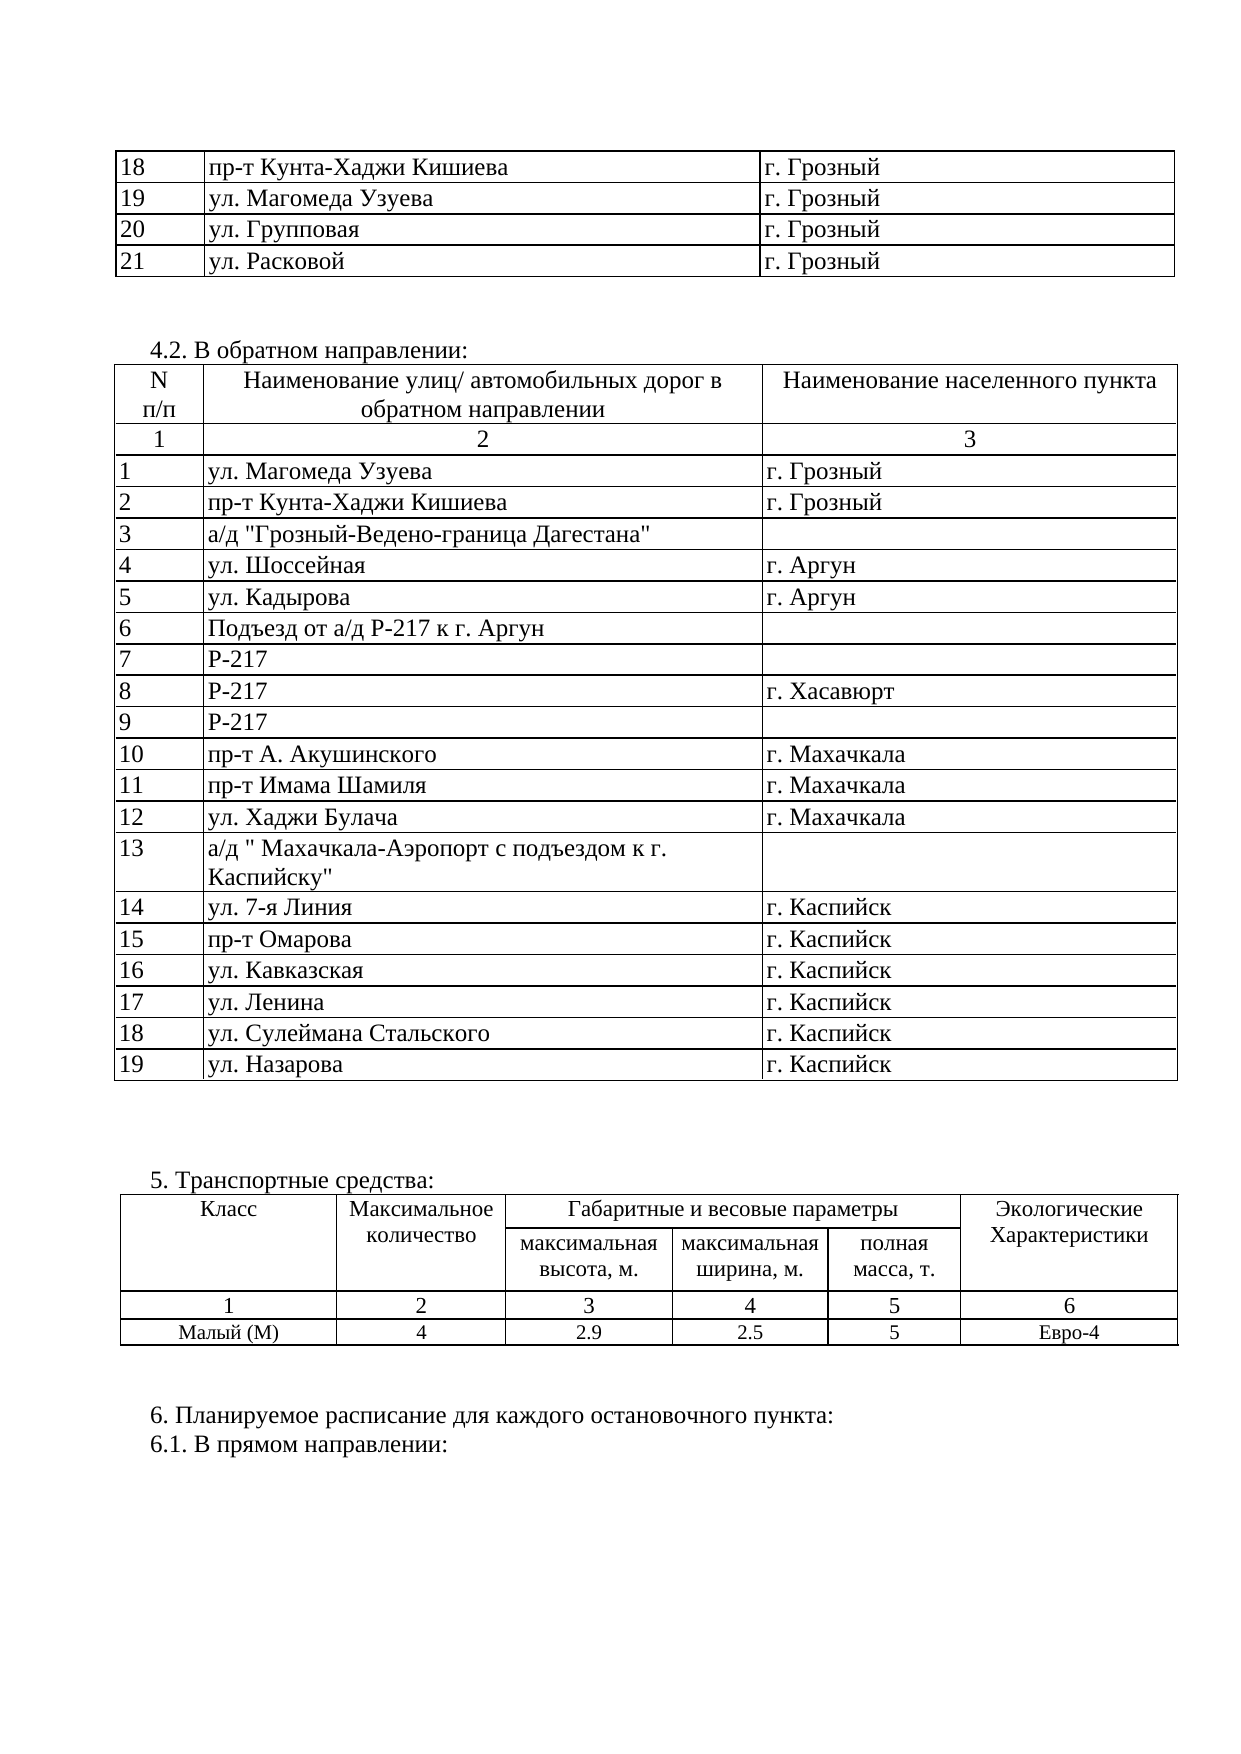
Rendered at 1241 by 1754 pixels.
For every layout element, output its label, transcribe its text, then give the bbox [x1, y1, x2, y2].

table_cell ул. 7-я Линия [204, 892, 762, 922]
table_cell г. Махачкала [763, 737, 1177, 769]
table_cell 18 [115, 1018, 203, 1048]
table_cell Подъезд от а/д Р-217 к г. Аргун [204, 613, 762, 643]
table_cell г. Грозный [763, 454, 1177, 486]
table_cell максимальная высота, м. [506, 1229, 672, 1290]
table_cell 6 [115, 613, 203, 643]
table_cell 5 [829, 1320, 960, 1344]
table_cell ул. Шоссейная [204, 550, 762, 580]
table_cell 3 [115, 518, 203, 548]
table_cell пр-т Омарова [204, 924, 762, 954]
table_cell Малый (М) [121, 1320, 336, 1344]
table_cell 1 [115, 424, 203, 454]
table_cell пр-т Имама Шамиля [204, 770, 762, 800]
table_cell ул. Ленина [204, 987, 762, 1017]
table_cell 11 [115, 770, 203, 800]
table_cell 2 [115, 487, 203, 517]
table_cell г. Хасавюрт [763, 674, 1177, 706]
text 4.2. В обратном направлении: [150, 335, 1090, 364]
table_cell 1 [121, 1292, 336, 1318]
table_cell г. Каспийск [763, 891, 1177, 922]
table_cell 21 [117, 246, 204, 276]
table_cell г. Каспийск [763, 1048, 1177, 1079]
text 5. Транспортные средства: [150, 1165, 1090, 1194]
table_cell 14 [115, 892, 203, 922]
text 6.1. В прямом направлении: [150, 1429, 1090, 1458]
table_header Наименование улиц/ автомобильных дорог в обратном направлении [204, 365, 762, 423]
table_cell 17 [115, 986, 203, 1017]
table_cell 19 [115, 1049, 203, 1079]
table_cell ул. Расковой [205, 246, 759, 276]
table_cell г. Каспийск [763, 985, 1177, 1017]
table_header Максимальное количество [337, 1195, 505, 1290]
text 6. Планируемое расписание для каждого остановочного пункта: [150, 1401, 1090, 1429]
table_cell 5 [115, 581, 203, 611]
table_cell г. Каспийск [763, 1017, 1177, 1048]
table_cell 9 [115, 707, 203, 737]
table_cell ул. Кавказская [204, 955, 762, 985]
table_cell ул. Магомеда Узуева [205, 183, 759, 213]
table_cell максимальная ширина, м. [673, 1229, 827, 1290]
table_cell [763, 611, 1177, 643]
table_cell 3 [763, 423, 1177, 454]
table_cell 5 [829, 1292, 960, 1318]
table_cell пр-т Кунта-Хаджи Кишиева [204, 487, 762, 517]
table_cell пр-т Кунта-Хаджи Кишиева [205, 152, 759, 181]
table_cell г. Грозный [761, 215, 1174, 244]
table_cell г. Аргун [763, 580, 1177, 611]
table_cell ул. Групповая [205, 215, 759, 244]
table_cell 18 [117, 152, 204, 181]
table_header Габаритные и весовые параметры [506, 1195, 960, 1227]
table_cell 13 [115, 833, 203, 891]
table_cell [763, 517, 1177, 548]
table_header Класс [121, 1195, 336, 1290]
table_cell ул. Сулеймана Стальского [204, 1018, 762, 1048]
table_header N п/п [115, 365, 203, 423]
table_cell г. Каспийск [763, 954, 1177, 985]
table_cell 2 [337, 1292, 505, 1318]
table_cell 15 [115, 923, 203, 954]
table_cell 19 [117, 183, 204, 213]
table_cell Евро-4 [961, 1320, 1177, 1344]
table_cell 4 [673, 1292, 827, 1318]
table_cell [763, 706, 1177, 737]
table_cell г. Махачкала [763, 769, 1177, 800]
table_cell г. Махачкала [763, 800, 1177, 832]
table_cell полная масса, т. [829, 1229, 960, 1290]
table_cell 2 [204, 424, 762, 454]
table_cell г. Каспийск [763, 922, 1177, 954]
table_cell 16 [115, 955, 203, 985]
table_cell 1 [115, 455, 203, 486]
table_cell 12 [115, 801, 203, 832]
table_cell пр-т А. Акушинского [204, 739, 762, 769]
table_cell г. Грозный [761, 183, 1174, 213]
table_cell ул. Назарова [204, 1050, 762, 1079]
table_cell а/д "Грозный-Ведено-граница Дагестана" [204, 519, 762, 548]
table_cell 10 [115, 738, 203, 769]
table_cell Р-217 [204, 645, 762, 674]
table_cell 20 [117, 215, 204, 244]
table_cell ул. Хаджи Булача [204, 802, 762, 832]
table_cell 3 [506, 1292, 672, 1318]
table_cell 4 [337, 1320, 505, 1344]
table_header Экологические Характеристики [961, 1195, 1177, 1290]
table_cell г. Грозный [761, 152, 1174, 181]
table_cell г. Аргун [763, 549, 1177, 580]
table_cell 8 [115, 675, 203, 706]
table_cell а/д " Махачкала-Аэропорт с подъездом к г. Каспийску" [204, 833, 762, 891]
table_cell [763, 832, 1177, 891]
table_cell [763, 643, 1177, 674]
table_cell г. Грозный [761, 246, 1174, 276]
table_cell г. Грозный [763, 486, 1177, 517]
table_cell 7 [115, 644, 203, 674]
table_header Наименование населенного пункта [763, 365, 1177, 423]
table_cell Р-217 [204, 707, 762, 737]
table_cell Р-217 [204, 676, 762, 706]
table_cell ул. Магомеда Узуева [204, 456, 762, 486]
table_cell 2.5 [673, 1320, 827, 1344]
table_cell 4 [115, 550, 203, 580]
table_cell ул. Кадырова [204, 582, 762, 611]
table_cell 2.9 [506, 1320, 672, 1344]
table_cell 6 [961, 1292, 1177, 1318]
